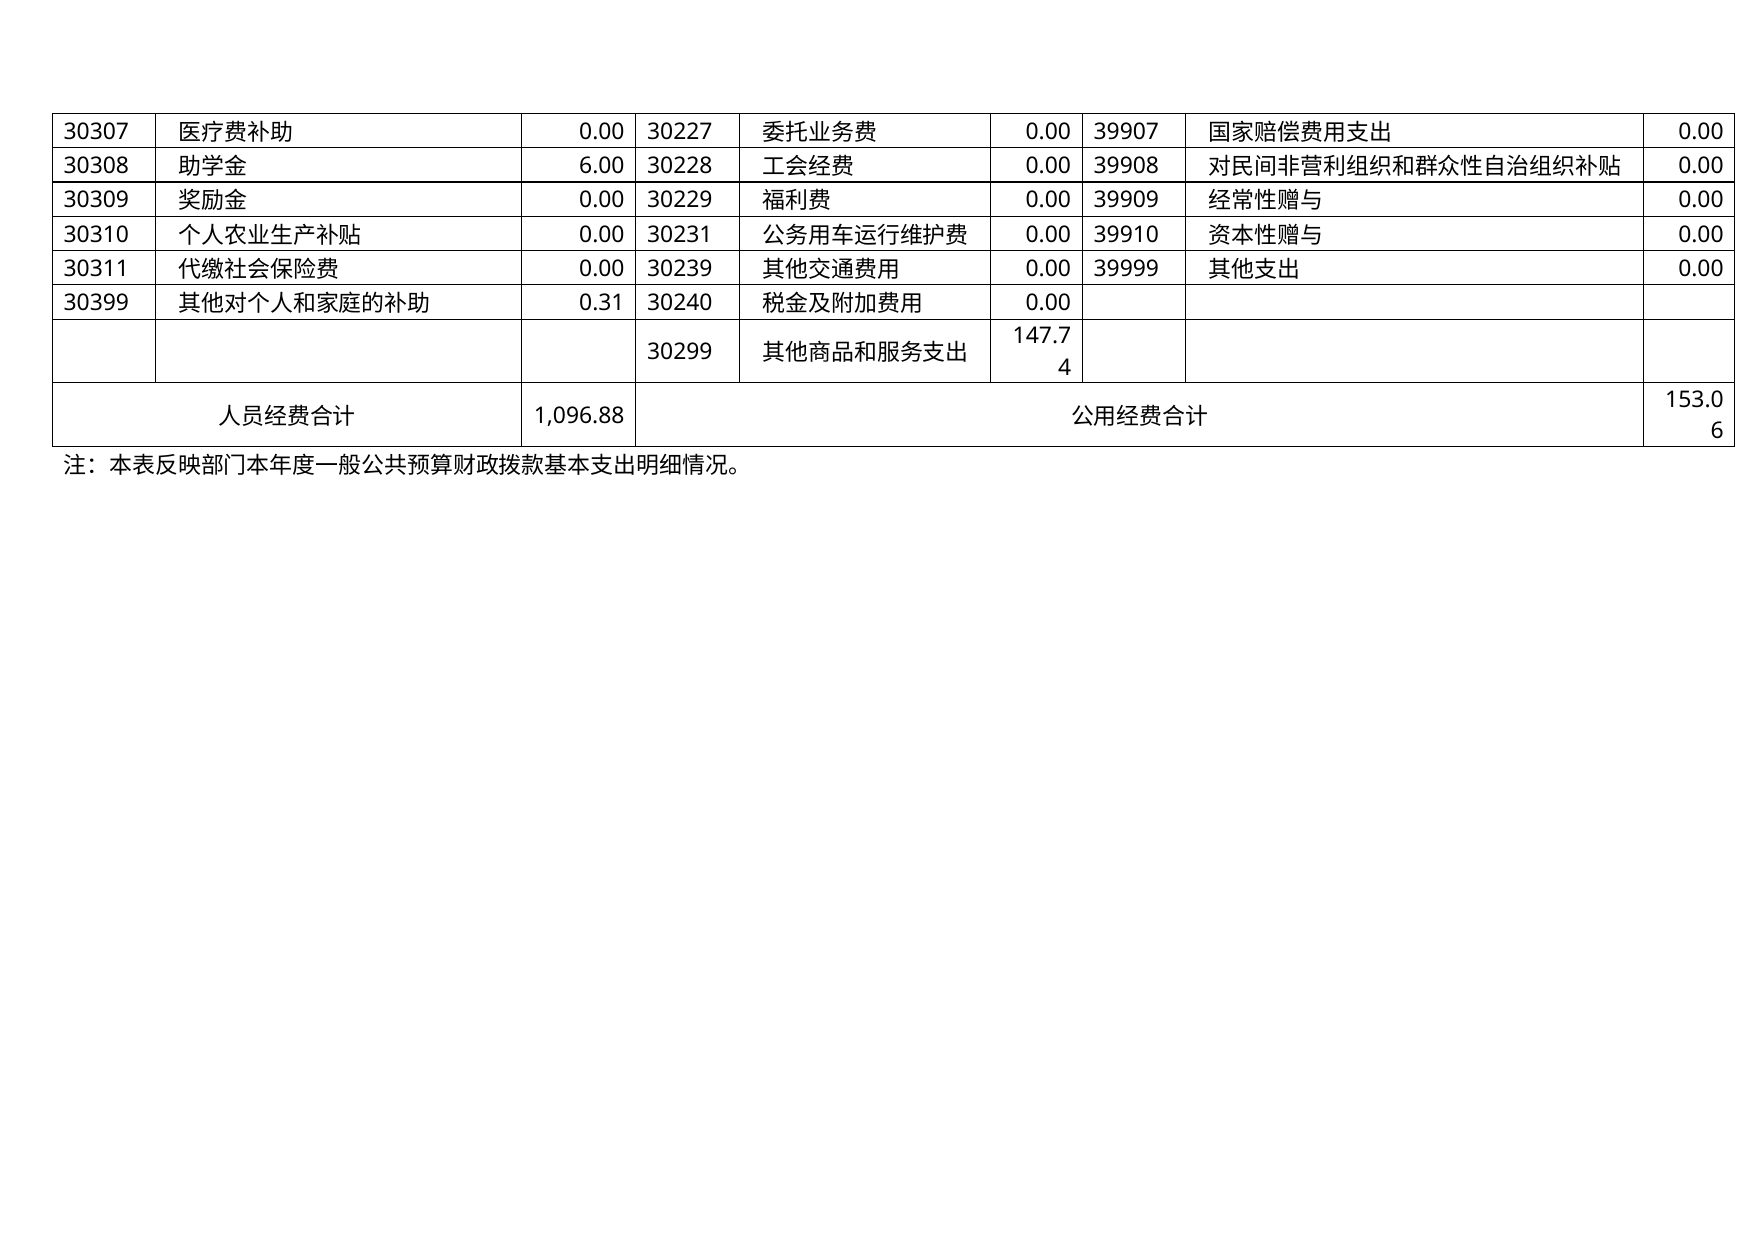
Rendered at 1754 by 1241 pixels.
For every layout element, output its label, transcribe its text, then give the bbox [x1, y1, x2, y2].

table_cell [1644, 320, 1734, 382]
table_cell 0.00 [522, 114, 635, 147]
table_cell 30229 [636, 183, 739, 216]
table_cell 税金及附加费用 [740, 285, 990, 318]
table_cell [1083, 320, 1185, 382]
table_cell 委托业务费 [740, 114, 990, 147]
table_cell 0.00 [991, 183, 1082, 216]
table_cell [1186, 320, 1643, 382]
table_cell 30239 [636, 251, 739, 284]
table_cell 30310 [53, 217, 155, 250]
table_cell 30227 [636, 114, 739, 147]
table_cell 其他商品和服务支出 [740, 320, 990, 382]
table_cell 资本性赠与 [1186, 217, 1643, 250]
table_cell 福利费 [740, 183, 990, 216]
table_cell 30399 [53, 285, 155, 318]
table_cell 0.00 [1644, 183, 1734, 216]
table_cell 39907 [1083, 114, 1185, 147]
table_cell [53, 320, 155, 382]
table_cell 奖励金 [156, 183, 521, 216]
table_cell 0.00 [1644, 251, 1734, 284]
table_cell 其他交通费用 [740, 251, 990, 284]
table_cell [156, 320, 521, 382]
table_cell 0.00 [522, 251, 635, 284]
table_cell 国家赔偿费用支出 [1186, 114, 1643, 147]
table_cell 1,096.88 [522, 383, 635, 446]
table_cell 30311 [53, 251, 155, 284]
table_cell 0.00 [991, 285, 1082, 318]
table_cell 代缴社会保险费 [156, 251, 521, 284]
table_cell [522, 320, 635, 382]
table_cell 30307 [53, 114, 155, 147]
table_cell 30299 [636, 320, 739, 382]
table_cell 人员经费合计 [53, 383, 521, 446]
table_cell 工会经费 [740, 148, 990, 181]
table_cell 147.74 [991, 320, 1082, 382]
table_cell 0.00 [1644, 114, 1734, 147]
table_cell 0.00 [991, 148, 1082, 181]
table_cell 0.31 [522, 285, 635, 318]
table_cell 0.00 [991, 217, 1082, 250]
table_cell 30231 [636, 217, 739, 250]
table_cell 0.00 [1644, 148, 1734, 181]
table_cell [1644, 285, 1734, 318]
table_cell 6.00 [522, 148, 635, 181]
table_cell 注：本表反映部门本年度一般公共预算财政拨款基本支出明细情况。 [52, 447, 1735, 480]
table_cell 39910 [1083, 217, 1185, 250]
table_cell 30308 [53, 148, 155, 181]
table_cell 30309 [53, 183, 155, 216]
table_cell 其他支出 [1186, 251, 1643, 284]
table_cell 0.00 [522, 217, 635, 250]
table_cell 0.00 [991, 251, 1082, 284]
table_cell 39999 [1083, 251, 1185, 284]
table_cell 个人农业生产补贴 [156, 217, 521, 250]
table_cell 经常性赠与 [1186, 183, 1643, 216]
table_cell 39909 [1083, 183, 1185, 216]
table_cell 153.06 [1644, 383, 1734, 446]
table_cell 对民间非营利组织和群众性自治组织补贴 [1186, 148, 1643, 181]
table_cell 0.00 [991, 114, 1082, 147]
table_cell 公务用车运行维护费 [740, 217, 990, 250]
table_cell [1083, 285, 1185, 318]
table_cell 0.00 [522, 183, 635, 216]
table_cell 0.00 [1644, 217, 1734, 250]
table_cell 其他对个人和家庭的补助 [156, 285, 521, 318]
table_cell 30228 [636, 148, 739, 181]
table_cell 助学金 [156, 148, 521, 181]
table_cell 公用经费合计 [636, 383, 1643, 446]
table_cell 医疗费补助 [156, 114, 521, 147]
table_cell 39908 [1083, 148, 1185, 181]
table_cell 30240 [636, 285, 739, 318]
table_cell [1186, 285, 1643, 318]
